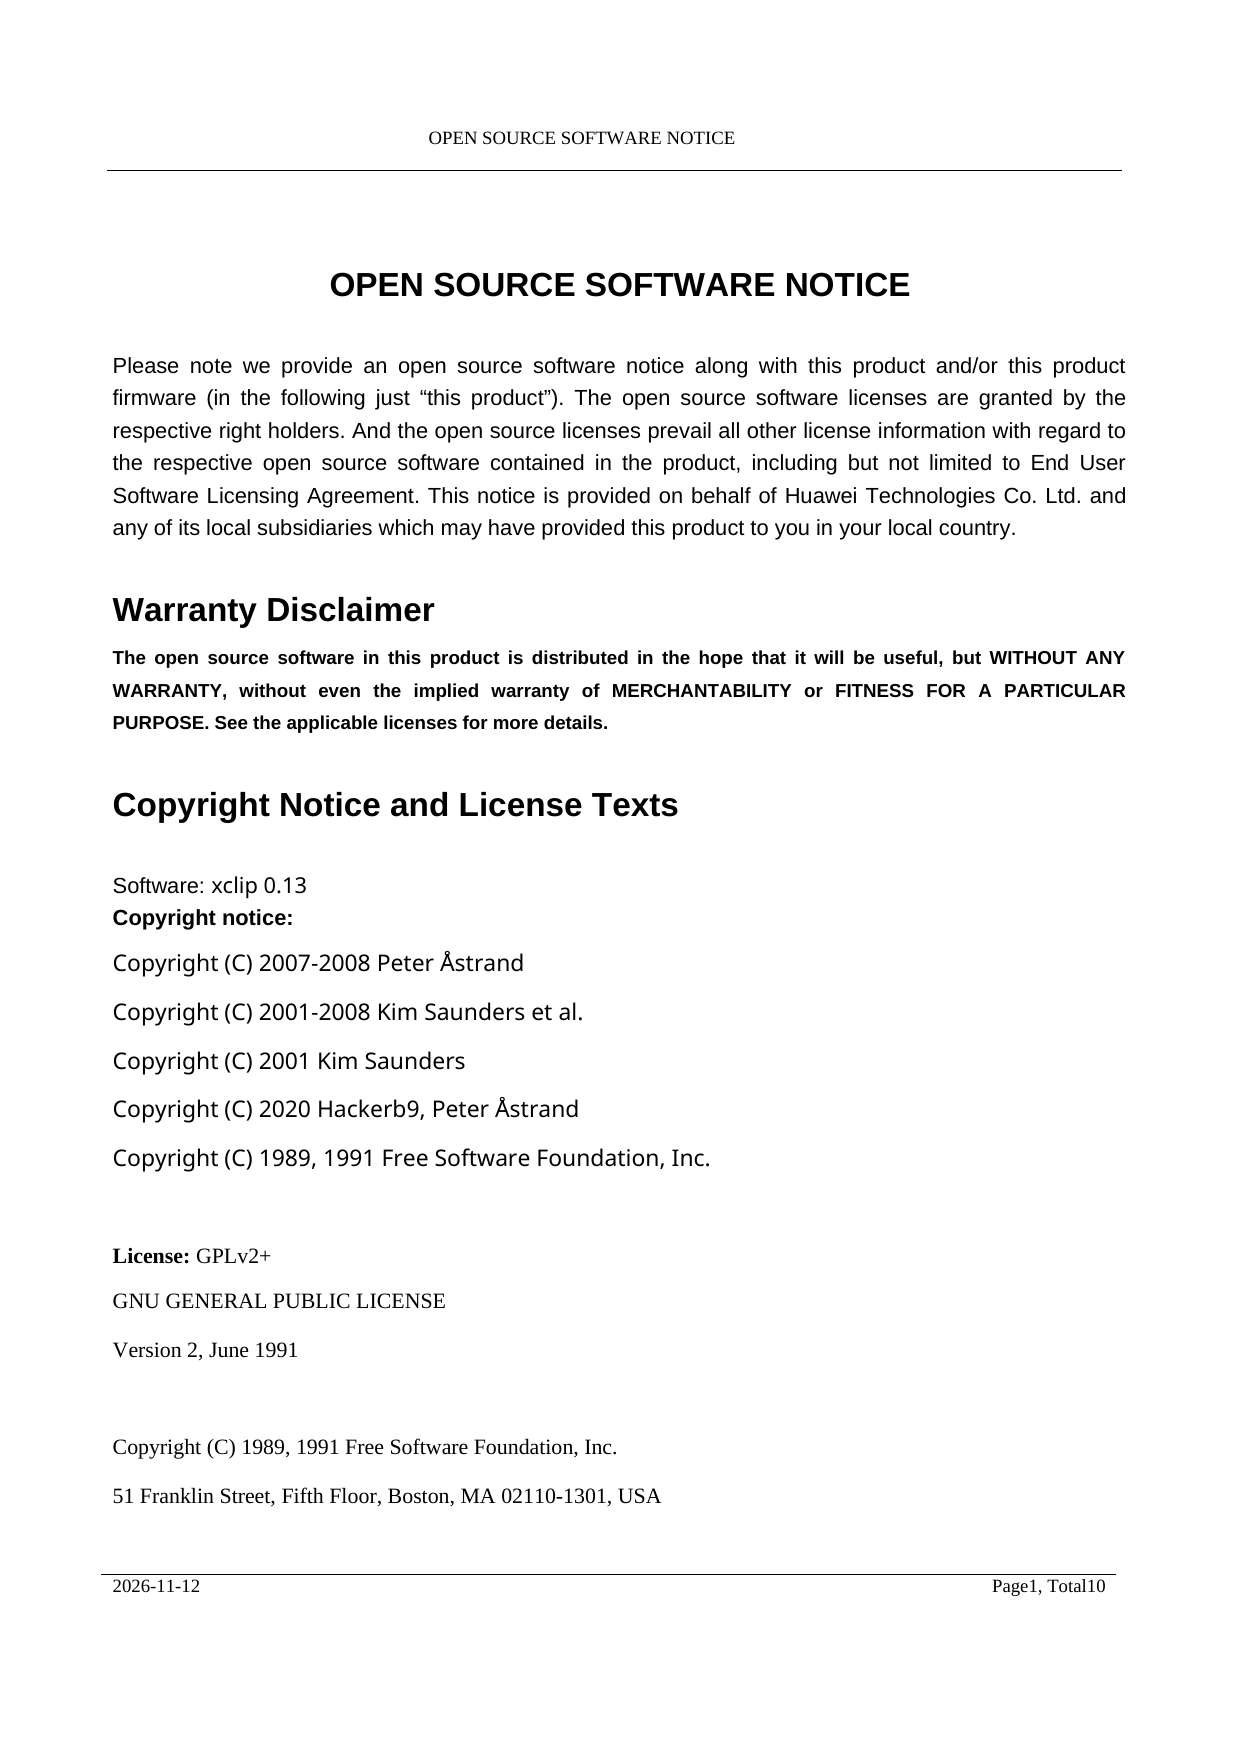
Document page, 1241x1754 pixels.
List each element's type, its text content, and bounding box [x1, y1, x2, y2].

text License: GPLv2+ [112, 1239, 1128, 1272]
text Copyright notice: [112, 901, 1128, 934]
text Copyright Notice and License Texts [112, 771, 1128, 836]
text Please note we provide an open source software notice along with this product and/or this product firmware (in the following just “this product”). The open source software licenses are granted by the respective right holders. And the open source licenses prevail all other license information with regard to the respective open source software contained in the product, including but not limited to End User Software Licensing Agreement. This notice is provided on behalf of Huawei Technologies Co. Ltd. and any of its local subsidiaries which may have provided this product to you in your local country. [112, 349, 1128, 544]
text OPEN SOURCE SOFTWARE NOTICE [112, 251, 1128, 316]
text Warranty Disclaimer [112, 576, 1128, 641]
text Software: xclip 0.13 [112, 869, 1128, 901]
text The open source software in this product is distributed in the hope that it will be useful, but WITHOUT ANY WARRANTY, without even the implied warranty of MERCHANTABILITY or FITNESS FOR A PARTICULAR PURPOSE. See the applicable licenses for more details. [112, 641, 1128, 739]
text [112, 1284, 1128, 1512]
text Copyright (C) 2007-2008 Peter Åstrand Copyright (C) 2001-2008 Kim Saunders et al. Copyright (C) 2001 Kim Saunders Copyright (C) 2020 Hackerb9, Peter Åstrand Copyright (C) 1989, 1991 Free Software Foundation, Inc. [112, 947, 1128, 1223]
